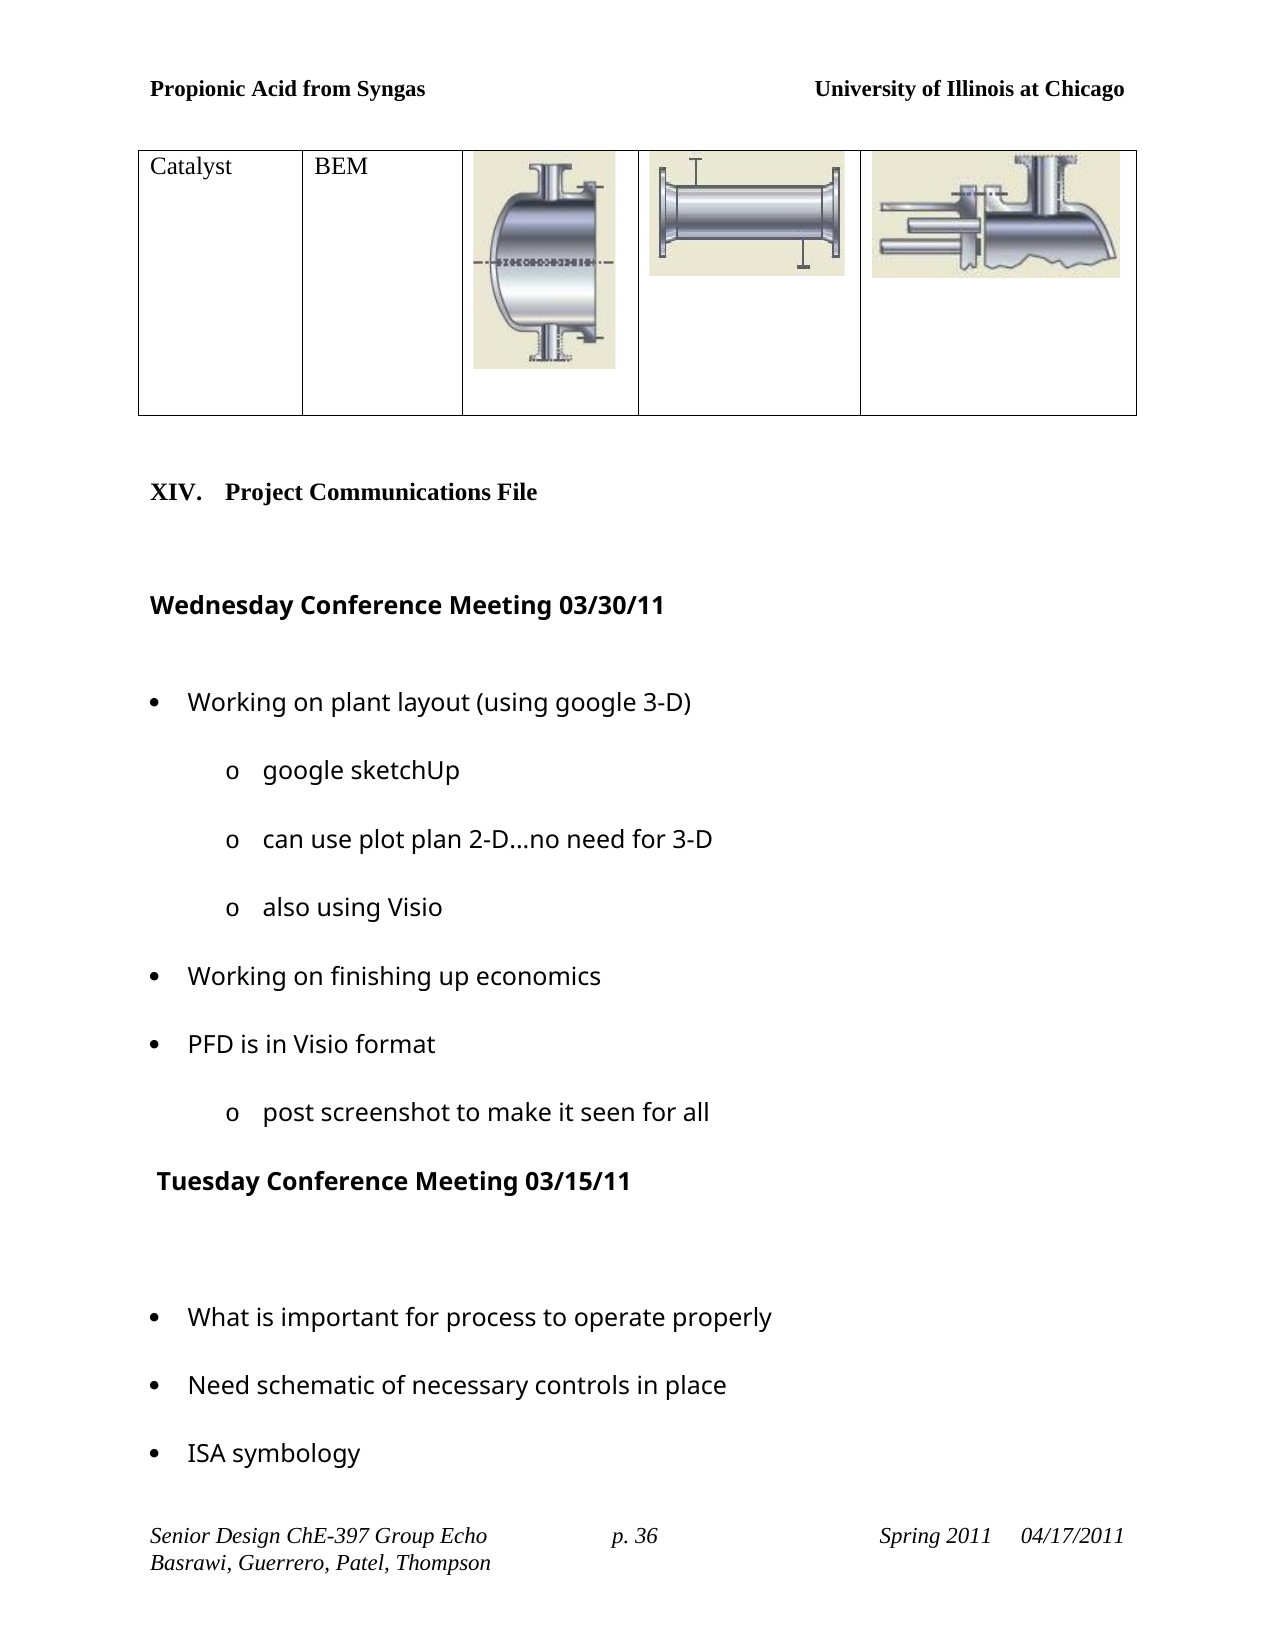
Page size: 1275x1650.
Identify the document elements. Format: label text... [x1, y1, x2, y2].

list Project Communications File [150, 477, 1125, 506]
list post screenshot to make it seen for all [225, 1095, 1125, 1129]
picture [871, 151, 1121, 278]
list Working on finishing up economics [150, 959, 1125, 993]
table_cell [861, 151, 1136, 415]
picture [649, 151, 845, 276]
list ISA symbology [150, 1436, 1125, 1470]
table_cell [639, 151, 860, 415]
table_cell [139, 151, 302, 415]
list google sketchUp [225, 753, 1125, 787]
list Working on plant layout (using google 3-D) [150, 685, 1125, 719]
table_cell BEM [303, 151, 462, 415]
list also using Visio [225, 890, 1125, 924]
list can use plot plan 2-D...no need for 3-D [225, 822, 1125, 856]
text Tuesday Conference Meeting 03/15/11 [150, 1163, 1125, 1197]
list Need schematic of necessary controls in place [150, 1368, 1125, 1402]
list PFD is in Visio format [150, 1027, 1125, 1061]
table_cell [463, 151, 638, 415]
text Wednesday Conference Meeting 03/30/11 [150, 588, 1125, 622]
list What is important for process to operate properly [150, 1300, 1125, 1334]
picture [473, 151, 616, 369]
